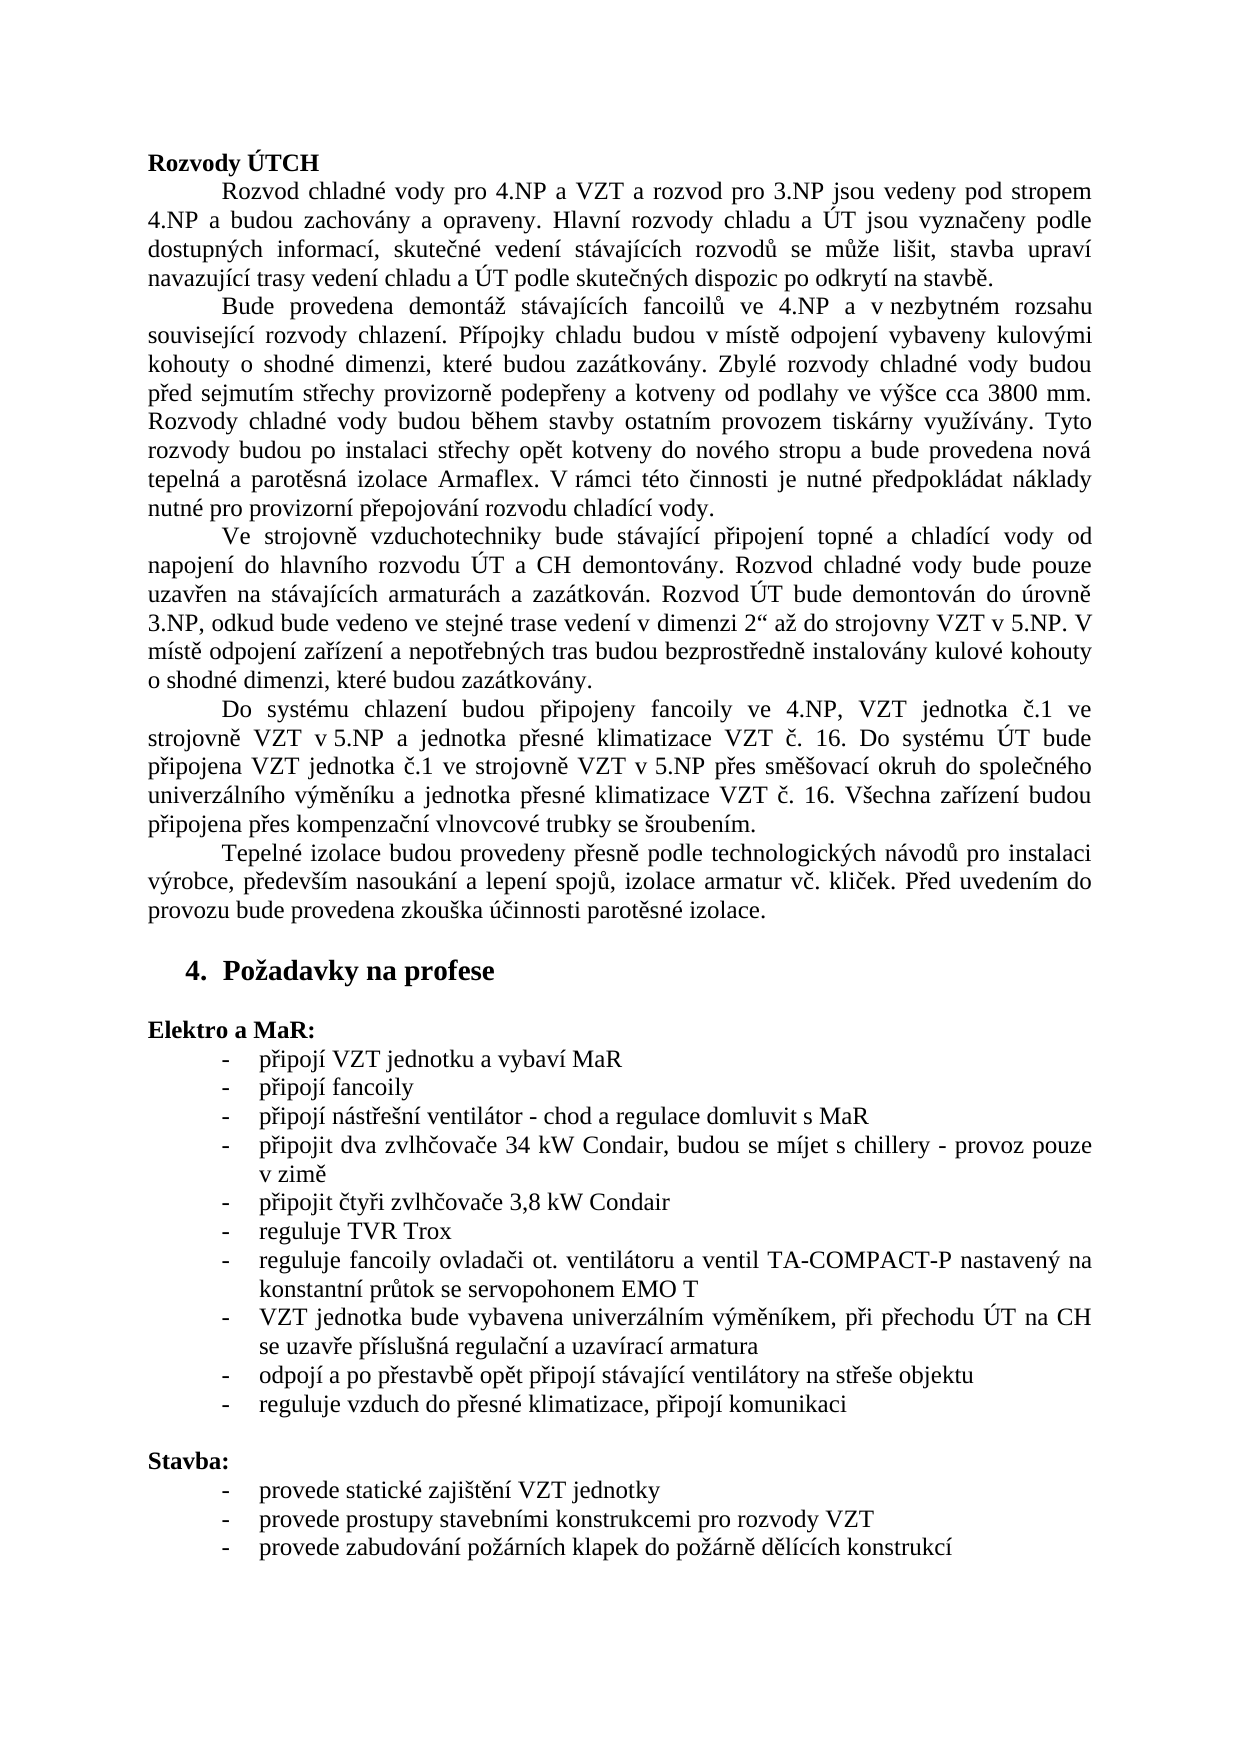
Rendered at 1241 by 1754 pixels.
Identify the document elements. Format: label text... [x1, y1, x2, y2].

list připojí VZT jednotku a vybaví MaR [221, 1044, 1093, 1072]
list odpojí a po přestavbě opět připojí stávající ventilátory na střeše objektu [221, 1360, 1093, 1389]
list připojí nástřešní ventilátor - chod a regulace domluvit s MaR [221, 1101, 1093, 1130]
text Tepelné izolace budou provedeny přesně podle technologických návodů pro instalaci výrobce, především nasoukání a lepení spojů, izolace armatur vč. kliček. Před uvedením do provozu bude provedena zkouška účinnosti parotěsné izolace. [148, 838, 1093, 924]
text Rozvody ÚTCH [148, 148, 1093, 176]
list reguluje fancoily ovladači ot. ventilátoru a ventil TA-COMPACT-P nastavený na konstantní průtok se servopohonem EMO T [221, 1245, 1093, 1302]
list VZT jednotka bude vybavena univerzálním výměníkem, při přechodu ÚT na CH se uzavře příslušná regulační a uzavírací armatura [221, 1302, 1093, 1360]
list reguluje vzduch do přesné klimatizace, připojí komunikaci [221, 1389, 1093, 1417]
list provede statické zajištění VZT jednotky [221, 1475, 1093, 1504]
list připojí fancoily [221, 1072, 1093, 1101]
list připojit čtyři zvlhčovače 3,8 kW Condair [221, 1187, 1093, 1216]
text Do systému chlazení budou připojeny fancoily ve 4.NP, VZT jednotka č.1 ve strojovně VZT v 5.NP a jednotka přesné klimatizace VZT č. 16. Do systému ÚT bude připojena VZT jednotka č.1 ve strojovně VZT v 5.NP přes směšovací okruh do společného univerzálního výměníku a jednotka přesné klimatizace VZT č. 16. Všechna zařízení budou připojena přes kompenzační vlnovcové trubky se šroubením. [148, 694, 1093, 838]
text Stavba: [148, 1446, 1093, 1475]
list reguluje TVR Trox [221, 1216, 1093, 1245]
list provede zabudování požárních klapek do požárně dělících konstrukcí [221, 1532, 1093, 1561]
list připojit dva zvlhčovače 34 kW Condair, budou se míjet s chillery - provoz pouze v zimě [221, 1130, 1093, 1187]
text Elektro a MaR: [148, 1015, 1093, 1044]
text Bude provedena demontáž stávajících fancoilů ve 4.NP a v nezbytném rozsahu související rozvody chlazení. Přípojky chladu budou v místě odpojení vybaveny kulovými kohouty o shodné dimenzi, které budou zazátkovány. Zbylé rozvody chladné vody budou před sejmutím střechy provizorně podepřeny a kotveny od podlahy ve výšce cca 3800 mm. Rozvody chladné vody budou během stavby ostatním provozem tiskárny využívány. Tyto rozvody budou po instalaci střechy opět kotveny do nového stropu a bude provedena nová tepelná a parotěsná izolace Armaflex. V rámci této činnosti je nutné předpokládat náklady nutné pro provizorní přepojování rozvodu chladící vody. [148, 291, 1093, 521]
text Ve strojovně vzduchotechniky bude stávající připojení topné a chladící vody od napojení do hlavního rozvodu ÚT a CH demontovány. Rozvod chladné vody bude pouze uzavřen na stávajících armaturách a zazátkován. Rozvod ÚT bude demontován do úrovně 3.NP, odkud bude vedeno ve stejné trase vedení v dimenzi 2“ až do strojovny VZT v 5.NP. V místě odpojení zařízení a nepotřebných tras budou bezprostředně instalovány kulové kohouty o shodné dimenzi, které budou zazátkovány. [148, 521, 1093, 694]
list Požadavky na profese [185, 953, 1093, 986]
list provede prostupy stavebními konstrukcemi pro rozvody VZT [221, 1504, 1093, 1532]
text Rozvod chladné vody pro 4.NP a VZT a rozvod pro 3.NP jsou vedeny pod stropem 4.NP a budou zachovány a opraveny. Hlavní rozvody chladu a ÚT jsou vyznačeny podle dostupných informací, skutečné vedení stávajících rozvodů se může lišit, stavba upraví navazující trasy vedení chladu a ÚT podle skutečných dispozic po odkrytí na stavbě. [148, 176, 1093, 291]
